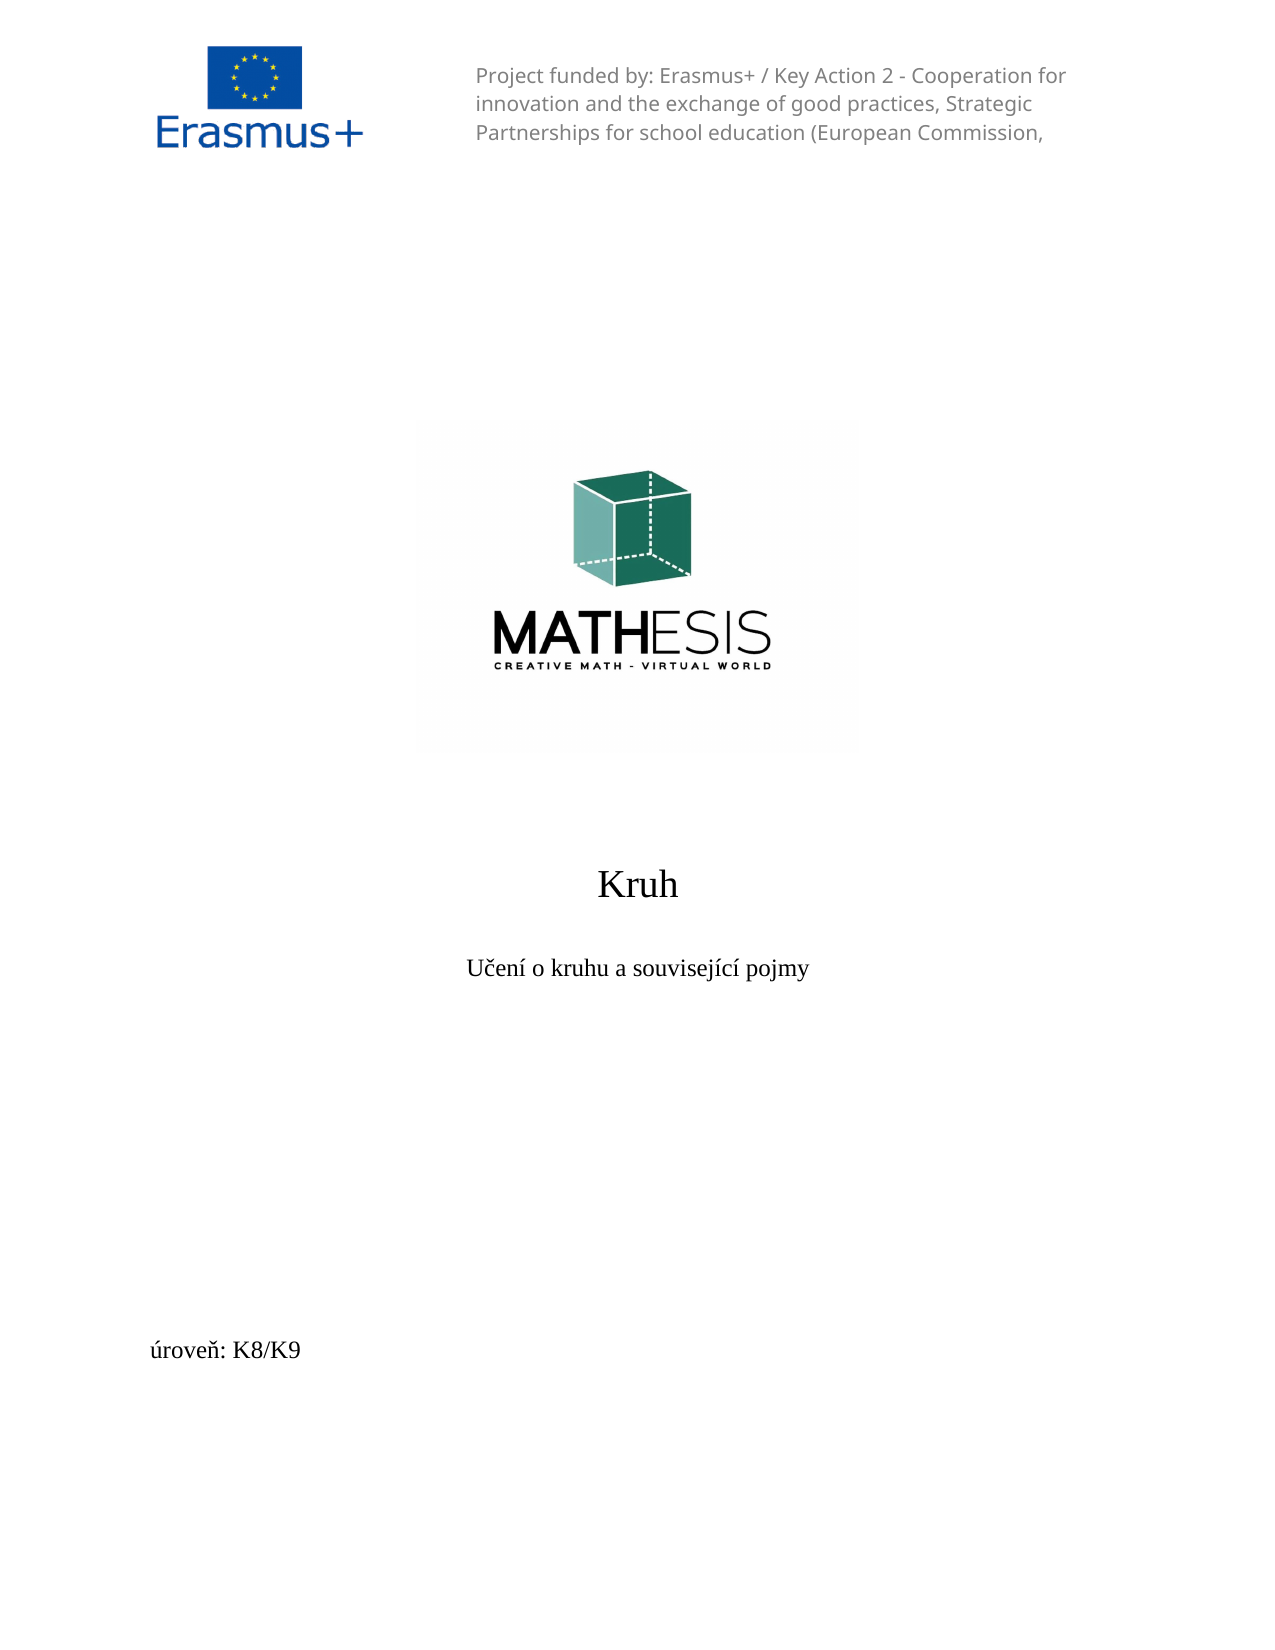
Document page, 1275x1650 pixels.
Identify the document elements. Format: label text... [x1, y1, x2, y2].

picture [150, 28, 366, 150]
text Učení o kruhu a související pojmy [183, 953, 1092, 982]
text úroveň: K8/K9 [150, 1335, 1125, 1364]
text Kruh [183, 860, 1092, 906]
picture [415, 420, 860, 753]
